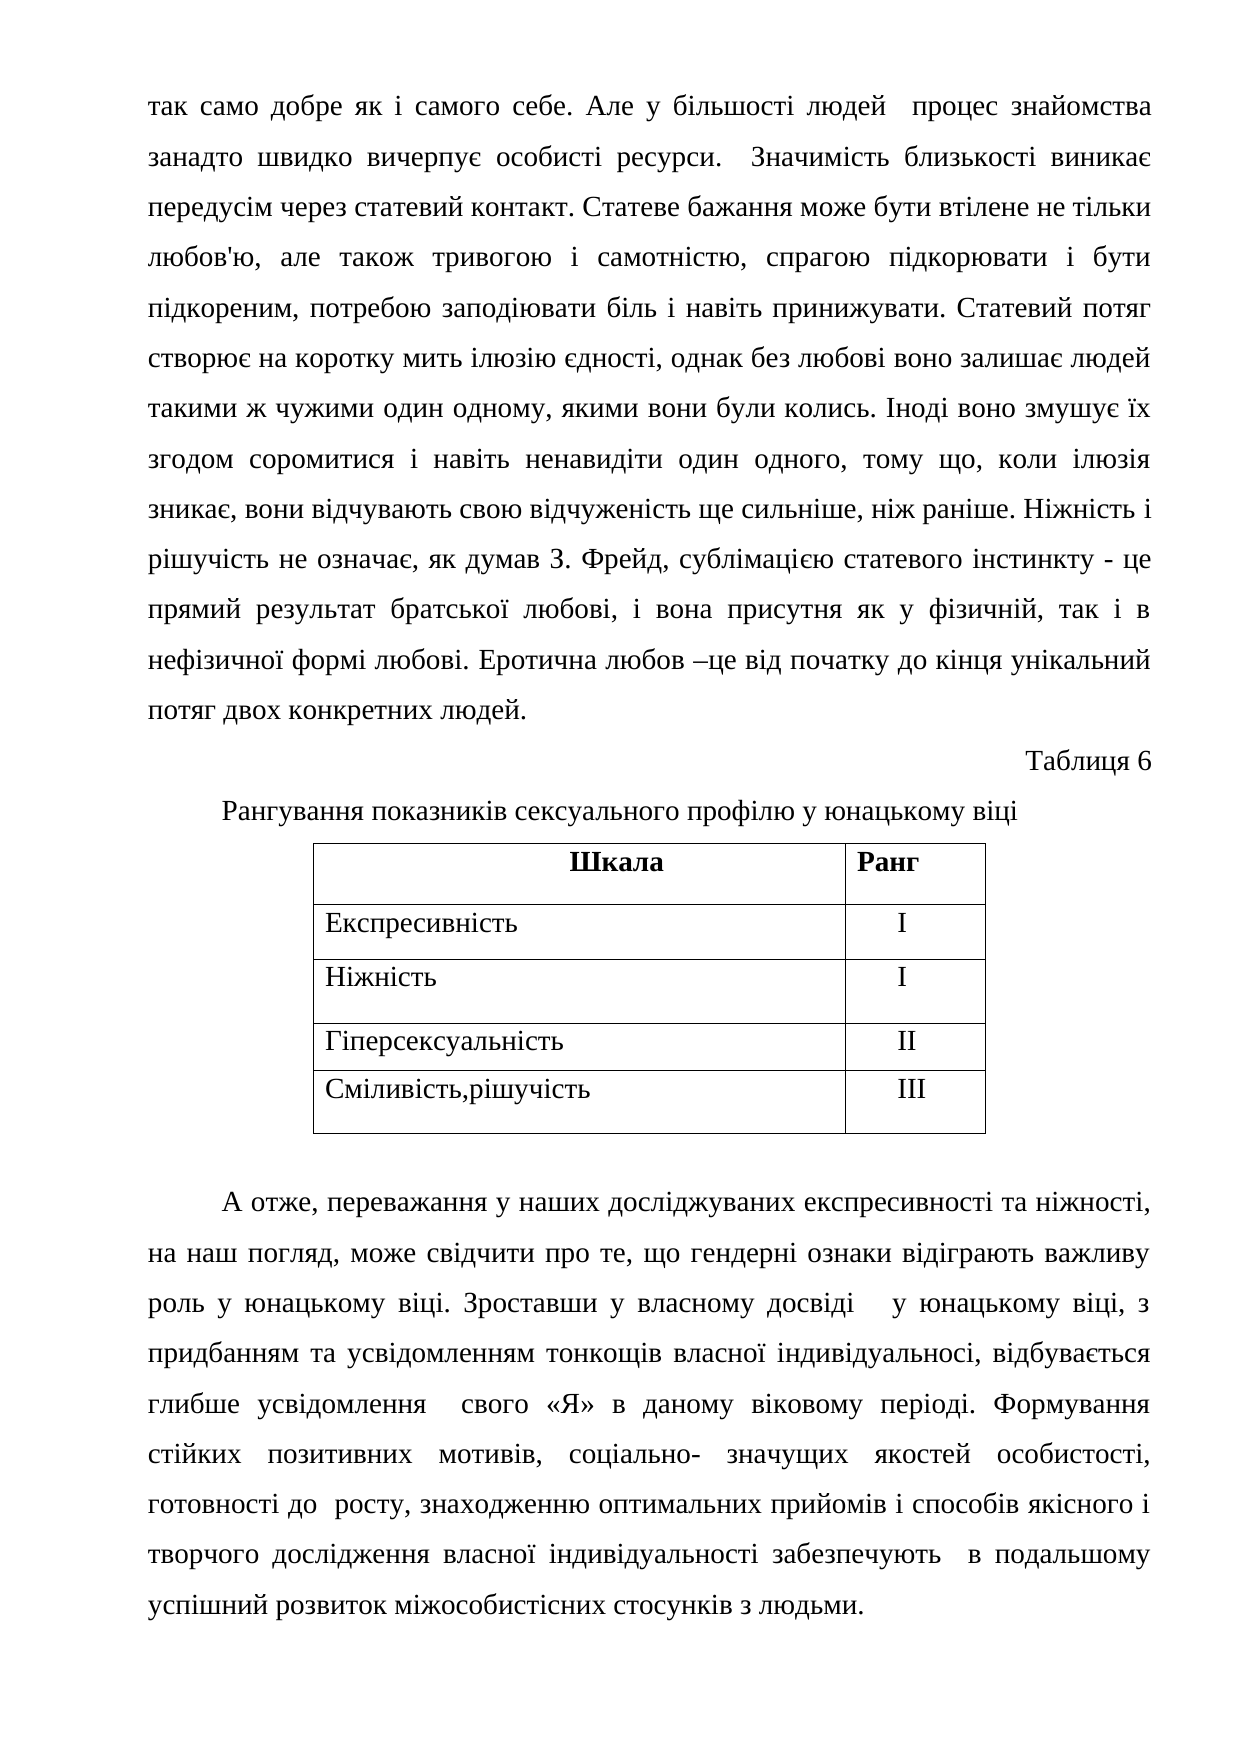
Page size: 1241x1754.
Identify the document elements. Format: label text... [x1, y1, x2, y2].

table_cell ІII [846, 1071, 985, 1133]
table_cell Експресивність [314, 905, 845, 958]
table_cell Ніжність [314, 960, 845, 1022]
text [148, 88, 1152, 726]
table_cell Гіперсексуальність [314, 1024, 845, 1070]
text Таблиця 6 [148, 743, 1152, 776]
list А отже, переважання у наших досліджуваних експресивності та ніжності, на наш погляд, може свідчити про те, що гендерні ознаки відіграють важливу роль у юнацькому віці. Зроставши у власному досвіді у юнацькому віці, з придбанням та усвідомленням тонкощів власної індивідуальносі, відбувається глибше усвідомлення свого «Я» в даному віковому періоді. Формування стійких позитивних мотивів, соціально- значущих якостей особистості, готовності до росту, знаходженню оптимальних прийомів і способів якісного і творчого дослідження власної індивідуальності забезпечують в подальшому успішний розвиток міжособистісних стосунків з людьми. [148, 1184, 1152, 1621]
text Рангування показників сексуального профілю у юнацькому віці [148, 793, 1152, 826]
table_header Шкала [314, 844, 845, 904]
table_cell ІІ [846, 1024, 985, 1070]
table_cell І [846, 960, 985, 1022]
table_header Ранг [846, 844, 985, 904]
table_cell Сміливість,рішучість [314, 1071, 845, 1133]
table_cell І [846, 905, 985, 958]
